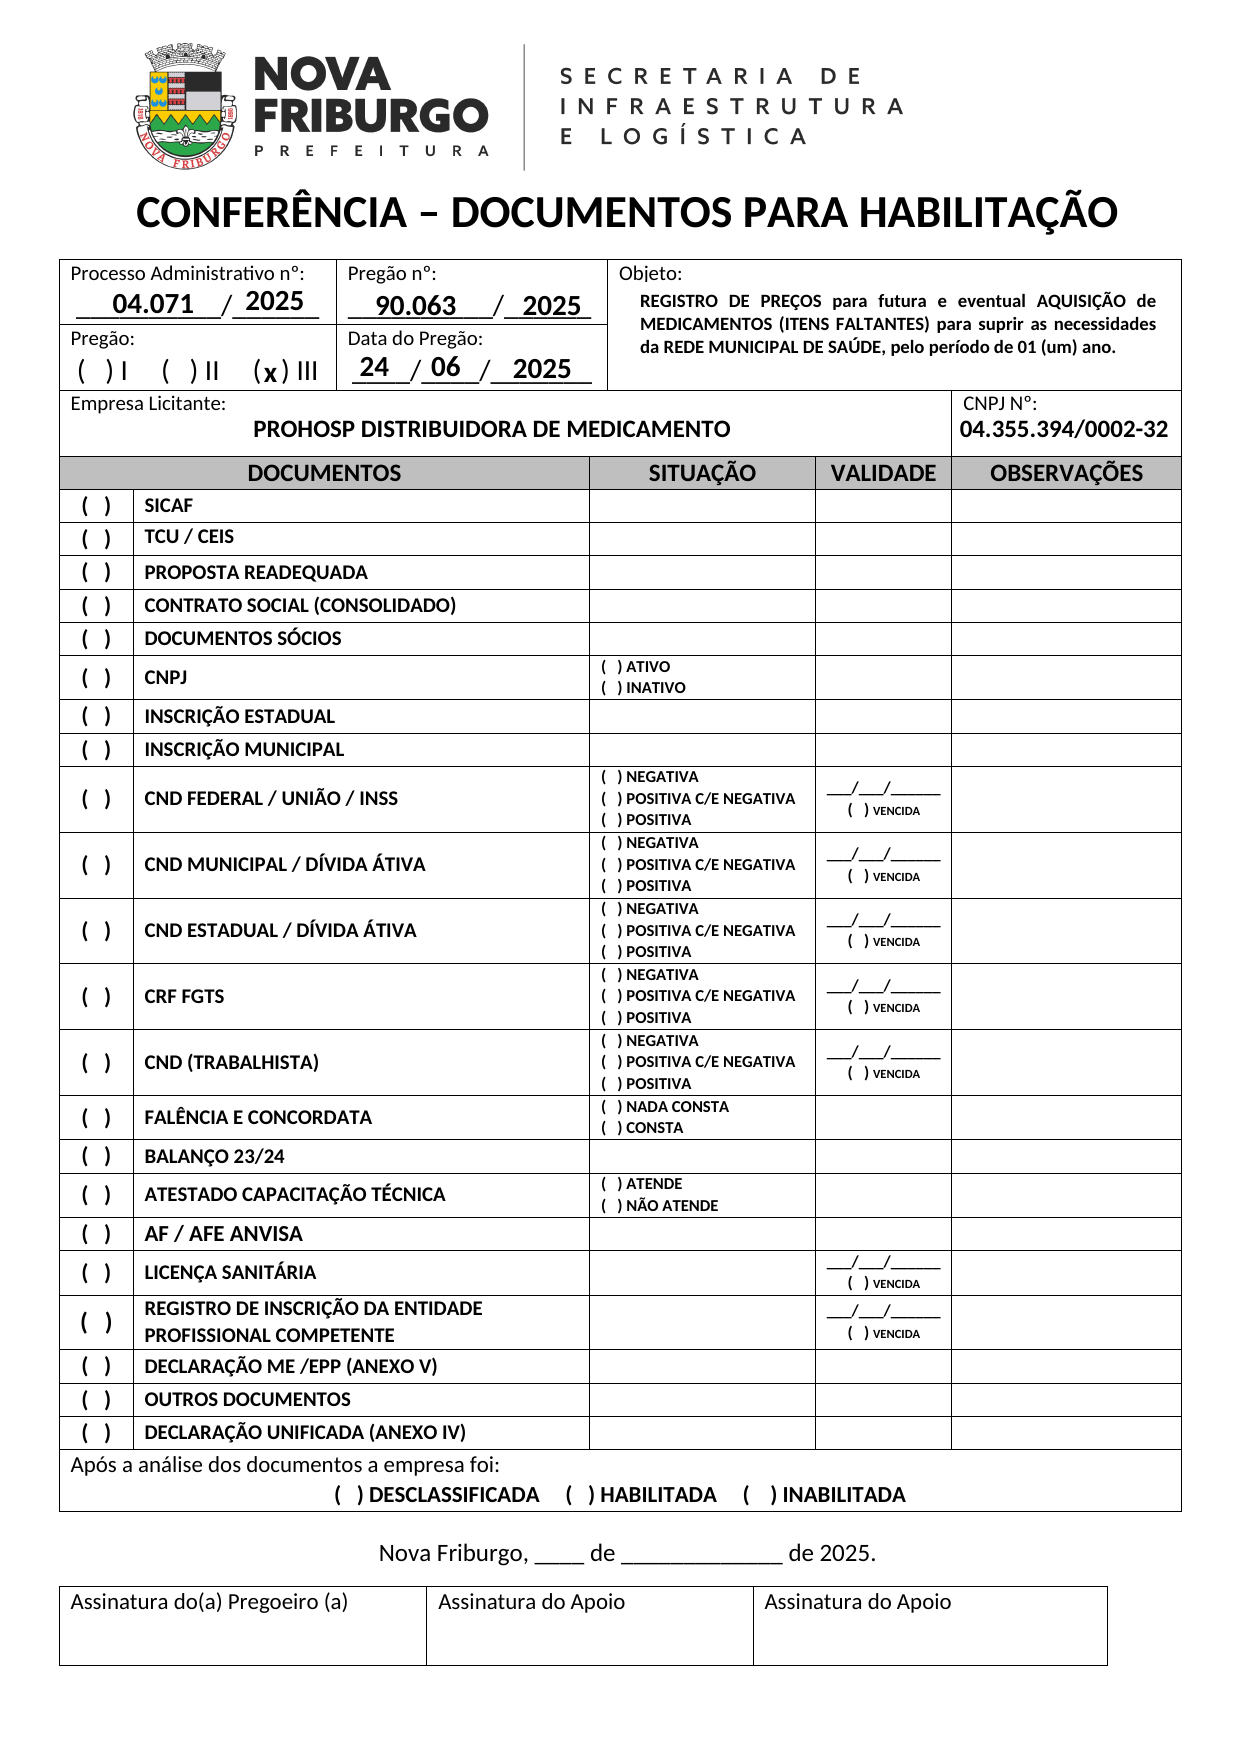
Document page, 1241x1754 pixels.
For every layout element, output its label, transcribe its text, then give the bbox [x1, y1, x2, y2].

table_cell [816, 590, 951, 622]
table_header Assinatura do(a) Pregoeiro (a) [60, 1587, 426, 1664]
table_cell OBSERVAÇÕES [952, 457, 1181, 489]
table_cell [952, 767, 1181, 832]
table_cell ( ) [60, 1174, 133, 1217]
table_cell ___/___/______ ( ) VENCIDA [816, 767, 951, 832]
table_cell [816, 734, 951, 766]
table_cell [816, 1384, 951, 1416]
table_cell ( ) [60, 656, 133, 699]
table_cell ( ) [60, 1030, 133, 1095]
table_cell [952, 1251, 1181, 1294]
table_cell INSCRIÇÃO MUNICIPAL [134, 734, 589, 766]
table_cell [816, 1174, 951, 1217]
table_cell [952, 1417, 1181, 1449]
table_cell [590, 734, 815, 766]
table_cell ( ) [60, 1417, 133, 1449]
table_cell OUTROS DOCUMENTOS [134, 1384, 589, 1416]
table_cell [590, 1350, 815, 1383]
table_cell ( ) [60, 590, 133, 622]
table_cell ( ) [60, 623, 133, 655]
table_cell ( ) [60, 899, 133, 963]
table_cell [590, 1140, 815, 1172]
table_cell [590, 1384, 815, 1416]
table_cell ___/___/______ ( ) VENCIDA [816, 1251, 951, 1294]
table_cell ___/___/______ ( ) VENCIDA [816, 899, 951, 963]
table_cell [590, 700, 815, 732]
table_cell [816, 700, 951, 732]
table_cell [590, 490, 815, 522]
table_cell CONTRATO SOCIAL (CONSOLIDADO) [134, 590, 589, 622]
table_cell REGISTRO DE INSCRIÇÃO DA ENTIDADE PROFISSIONAL COMPETENTE [134, 1296, 589, 1349]
table_cell [952, 1030, 1181, 1095]
table_cell [952, 1296, 1181, 1349]
table_cell ( ) NEGATIVA ( ) POSITIVA C/E NEGATIVA ( ) POSITIVA [590, 899, 815, 963]
table_cell ( ) [60, 734, 133, 766]
table_cell ___/___/______ ( ) VENCIDA [816, 1296, 951, 1349]
table_cell ( ) [60, 490, 133, 522]
table_cell [952, 1350, 1181, 1383]
table_cell [952, 623, 1181, 655]
table_cell BALANÇO 23/24 [134, 1140, 589, 1172]
table_header Assinatura do Apoio [427, 1587, 753, 1664]
table_cell ( ) [60, 700, 133, 732]
table_header Assinatura do Apoio [754, 1587, 1107, 1664]
text CONFERÊNCIA – DOCUMENTOS PARA HABILITAÇÃO [103, 183, 1152, 239]
table_cell [816, 1218, 951, 1250]
table_cell [952, 1096, 1181, 1139]
table_cell [816, 1096, 951, 1139]
table_cell [590, 623, 815, 655]
table_cell ( ) ATENDE ( ) NÃO ATENDE [590, 1174, 815, 1217]
table_cell ( ) [60, 964, 133, 1029]
table_cell Data do Pregão: ____/____/_______ [337, 325, 607, 389]
table_cell ( ) NEGATIVA ( ) POSITIVA C/E NEGATIVA ( ) POSITIVA [590, 767, 815, 832]
table_cell [590, 556, 815, 588]
table_cell ( ) [60, 1251, 133, 1294]
table_cell [590, 1218, 815, 1250]
table_cell PROPOSTA READEQUADA [134, 556, 589, 588]
table_cell [952, 833, 1181, 897]
table_cell ATESTADO CAPACITAÇÃO TÉCNICA [134, 1174, 589, 1217]
table_cell ( ) [60, 1096, 133, 1139]
table_cell [816, 556, 951, 588]
table_cell CRF FGTS [134, 964, 589, 1029]
table_cell ___/___/______ ( ) VENCIDA [816, 833, 951, 897]
table_cell [590, 1417, 815, 1449]
table_cell [590, 1296, 815, 1349]
table_cell [816, 1140, 951, 1172]
table_cell [952, 590, 1181, 622]
table_cell [952, 1218, 1181, 1250]
table_cell [952, 1174, 1181, 1217]
table_cell CND MUNICIPAL / DÍVIDA ÁTIVA [134, 833, 589, 897]
table_cell DECLARAÇÃO UNIFICADA (ANEXO IV) [134, 1417, 589, 1449]
table_cell CND ESTADUAL / DÍVIDA ÁTIVA [134, 899, 589, 963]
table_cell ( ) [60, 1140, 133, 1172]
table_cell [590, 590, 815, 622]
table_cell [952, 1384, 1181, 1416]
table_cell LICENÇA SANITÁRIA [134, 1251, 589, 1294]
table_cell CND (TRABALHISTA) [134, 1030, 589, 1095]
table_cell ( ) [60, 1218, 133, 1250]
table_cell ( ) [60, 767, 133, 832]
table_cell DECLARAÇÃO ME /EPP (ANEXO V) [134, 1350, 589, 1383]
table_cell TCU / CEIS [134, 523, 589, 555]
table_cell Após a análise dos documentos a empresa foi: ( ) DESCLASSIFICADA ( ) HABILITADA ( ) INABILITADA [60, 1450, 1181, 1511]
table_cell VALIDADE [816, 457, 951, 489]
table_cell INSCRIÇÃO ESTADUAL [134, 700, 589, 732]
table_cell ( ) [60, 556, 133, 588]
table_cell Pregão: ( ) I ( ) II ( ) III [60, 325, 336, 389]
table_cell [952, 490, 1181, 522]
table_cell CND FEDERAL / UNIÃO / INSS [134, 767, 589, 832]
table_cell DOCUMENTOS [60, 457, 589, 489]
table_cell [952, 964, 1181, 1029]
table_cell ( ) [60, 833, 133, 897]
table_cell [952, 700, 1181, 732]
table_cell ( ) NEGATIVA ( ) POSITIVA C/E NEGATIVA ( ) POSITIVA [590, 1030, 815, 1095]
table_cell SITUAÇÃO [590, 457, 815, 489]
table_cell [590, 523, 815, 555]
table_cell [816, 523, 951, 555]
picture [103, 14, 943, 183]
table_cell [952, 556, 1181, 588]
table_cell DOCUMENTOS SÓCIOS [134, 623, 589, 655]
table_cell [816, 1417, 951, 1449]
table_cell ( ) NEGATIVA ( ) POSITIVA C/E NEGATIVA ( ) POSITIVA [590, 833, 815, 897]
table_cell Empresa Licitante: [60, 391, 951, 456]
table_cell ( ) NEGATIVA ( ) POSITIVA C/E NEGATIVA ( ) POSITIVA [590, 964, 815, 1029]
table_cell [590, 1251, 815, 1294]
table_cell ___/___/______ ( ) VENCIDA [816, 964, 951, 1029]
table_cell [816, 656, 951, 699]
table_cell AF / AFE ANVISA [134, 1218, 589, 1250]
table_cell ( ) ATIVO ( ) INATIVO [590, 656, 815, 699]
table_cell [816, 623, 951, 655]
table_cell ( ) [60, 523, 133, 555]
table_cell [952, 734, 1181, 766]
table_cell [816, 1350, 951, 1383]
table_cell [816, 490, 951, 522]
table_cell [952, 656, 1181, 699]
table_cell ( ) NADA CONSTA ( ) CONSTA [590, 1096, 815, 1139]
table_cell ( ) [60, 1350, 133, 1383]
table_cell [952, 1140, 1181, 1172]
table_header Pregão nº: __________/______ [337, 260, 607, 324]
table_cell CNPJ [134, 656, 589, 699]
table_header Objeto: [608, 260, 1181, 389]
table_cell CNPJ Nº: [952, 391, 1181, 456]
table_cell ( ) [60, 1384, 133, 1416]
table_cell [952, 523, 1181, 555]
table_cell [952, 899, 1181, 963]
table_cell ___/___/______ ( ) VENCIDA [816, 1030, 951, 1095]
text Nova Friburgo, ____ de _____________ de 2025. [103, 1537, 1152, 1567]
table_cell ( ) [60, 1296, 133, 1349]
table_cell SICAF [134, 490, 589, 522]
table_cell FALÊNCIA E CONCORDATA [134, 1096, 589, 1139]
table_header Processo Administrativo nº: __________/______ [60, 260, 336, 324]
